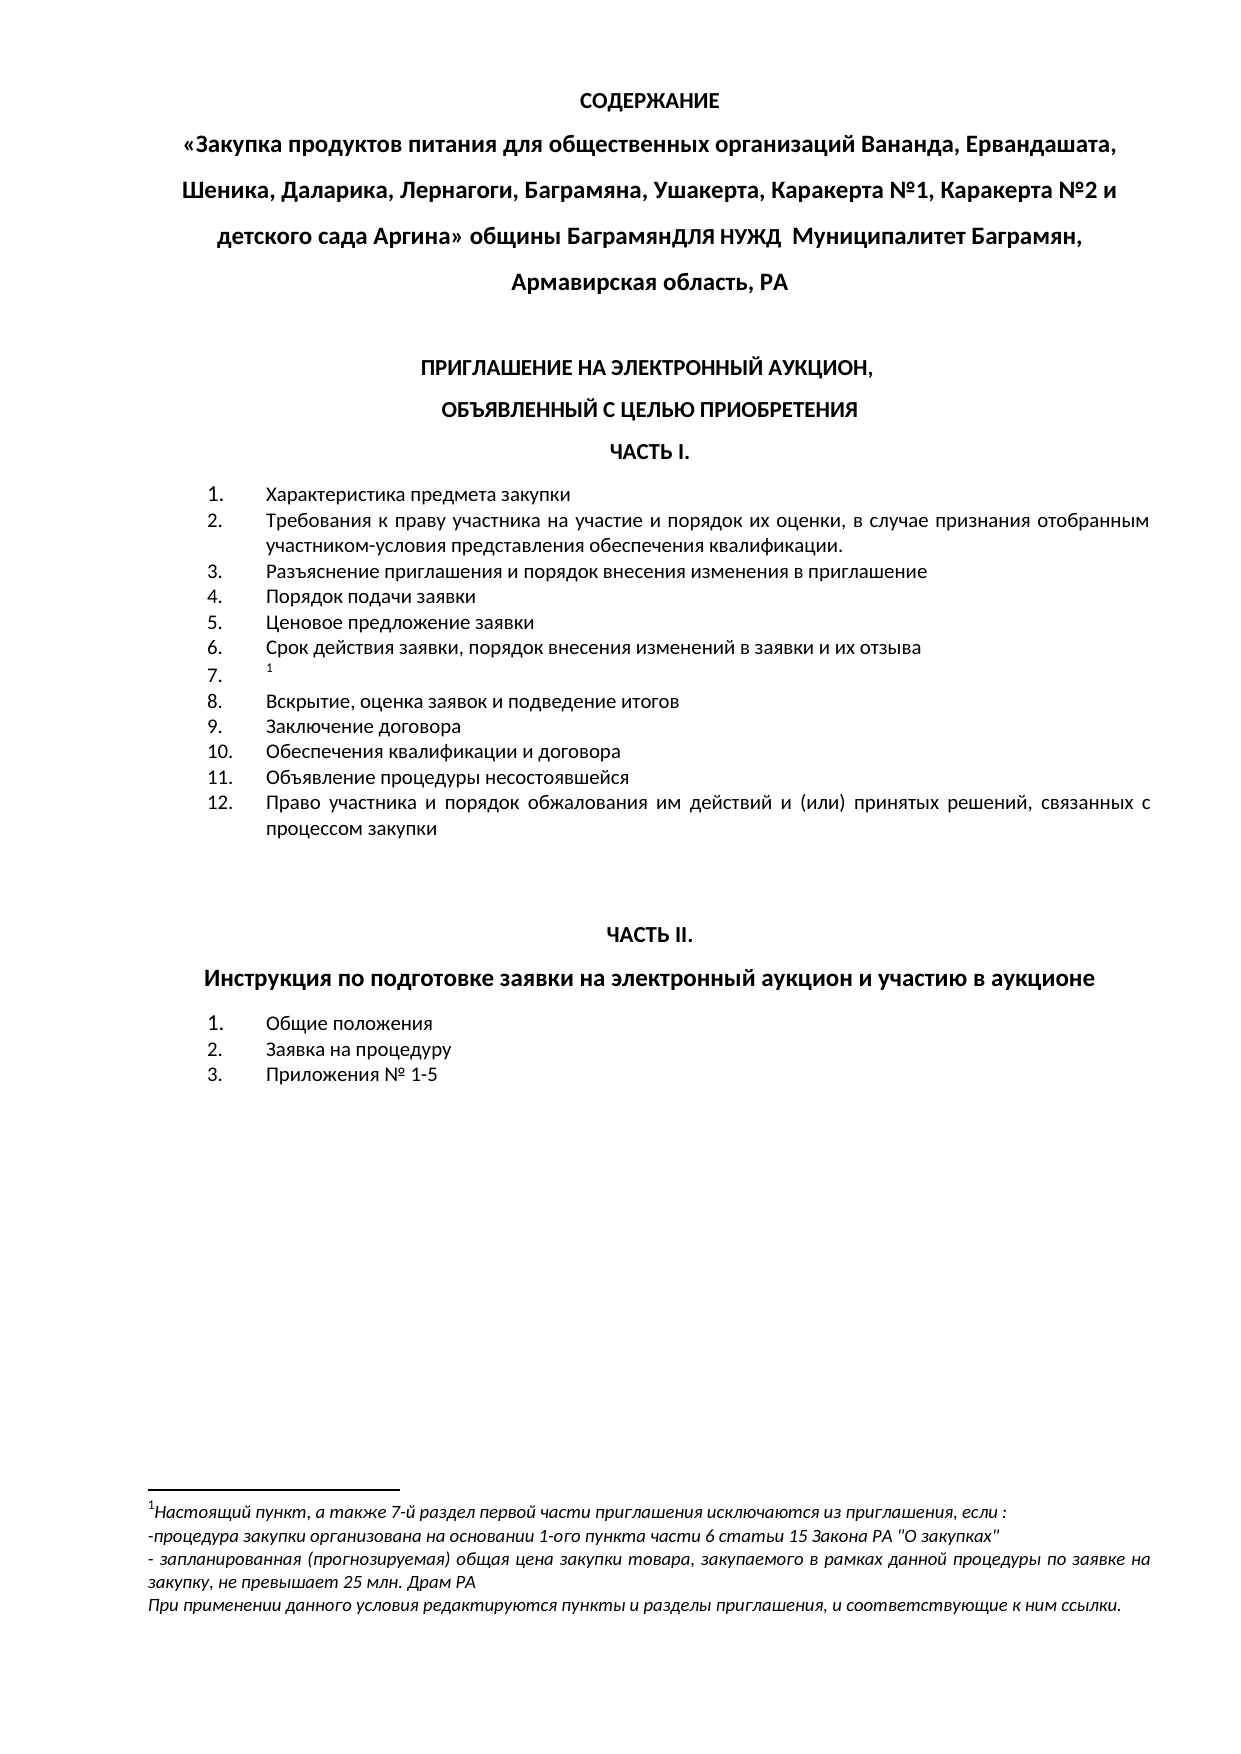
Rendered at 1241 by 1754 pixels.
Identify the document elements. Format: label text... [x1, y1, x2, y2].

text 3. Приложения № 1-5 [207, 1062, 1152, 1087]
text 5. Ценовое предложение заявки [207, 609, 1152, 634]
text 12. Право участника и порядок обжалования им действий и (или) принятых решений, связанных с процессом закупки [207, 789, 1152, 840]
text «Закупка продуктов питания для общественных организаций Вананда, Ервандашата, Шеника, Даларика, Лернагоги, Баграмяна, Ушакерта, Каракерта №1, Каракерта №2 и детского сада Аргина» общины БаграмянДЛЯ НУЖД Муниципалитет Баграмян, Армавирская область, РА [148, 128, 1152, 296]
text 6. Срок действия заявки, порядок внесения изменений в заявки и их отзыва [207, 634, 1152, 660]
text 11. Объявление процедуры несостоявшейся [207, 764, 1152, 789]
text 10. Обеспечения квалификации и договора [207, 739, 1152, 764]
text ЧАСТЬ II. [148, 920, 1152, 948]
text Инструкция по подготовке заявки на электронный аукцион и участию в аукционе [148, 962, 1152, 993]
text 7. [207, 660, 1152, 688]
text ПРИГЛАШЕНИЕ НА ЭЛЕКТРОННЫЙ АУКЦИОН, ОБЪЯВЛЕННЫЙ С ЦЕЛЬЮ ПРИОБРЕТЕНИЯ [148, 353, 1152, 423]
text 2. Заявка на процедуру [207, 1036, 1152, 1062]
text 9. Заключение договора [207, 713, 1152, 739]
text 3. Разъяснение приглашения и порядок внесения изменения в приглашение [207, 558, 1152, 583]
text 2. Требования к праву участника на участие и порядок их оценки, в случае признания отобранным участником-условия представления обеспечения квалификации. [207, 507, 1152, 558]
text ЧАСТЬ I. [148, 437, 1152, 465]
text 8. Вскрытие, оценка заявок и подведение итогов [207, 688, 1152, 713]
text 1. Общие положения [207, 1008, 1152, 1036]
text СОДЕРЖАНИЕ [148, 86, 1152, 114]
text 4. Порядок подачи заявки [207, 583, 1152, 609]
text 1. Характеристика предмета закупки [207, 479, 1152, 507]
